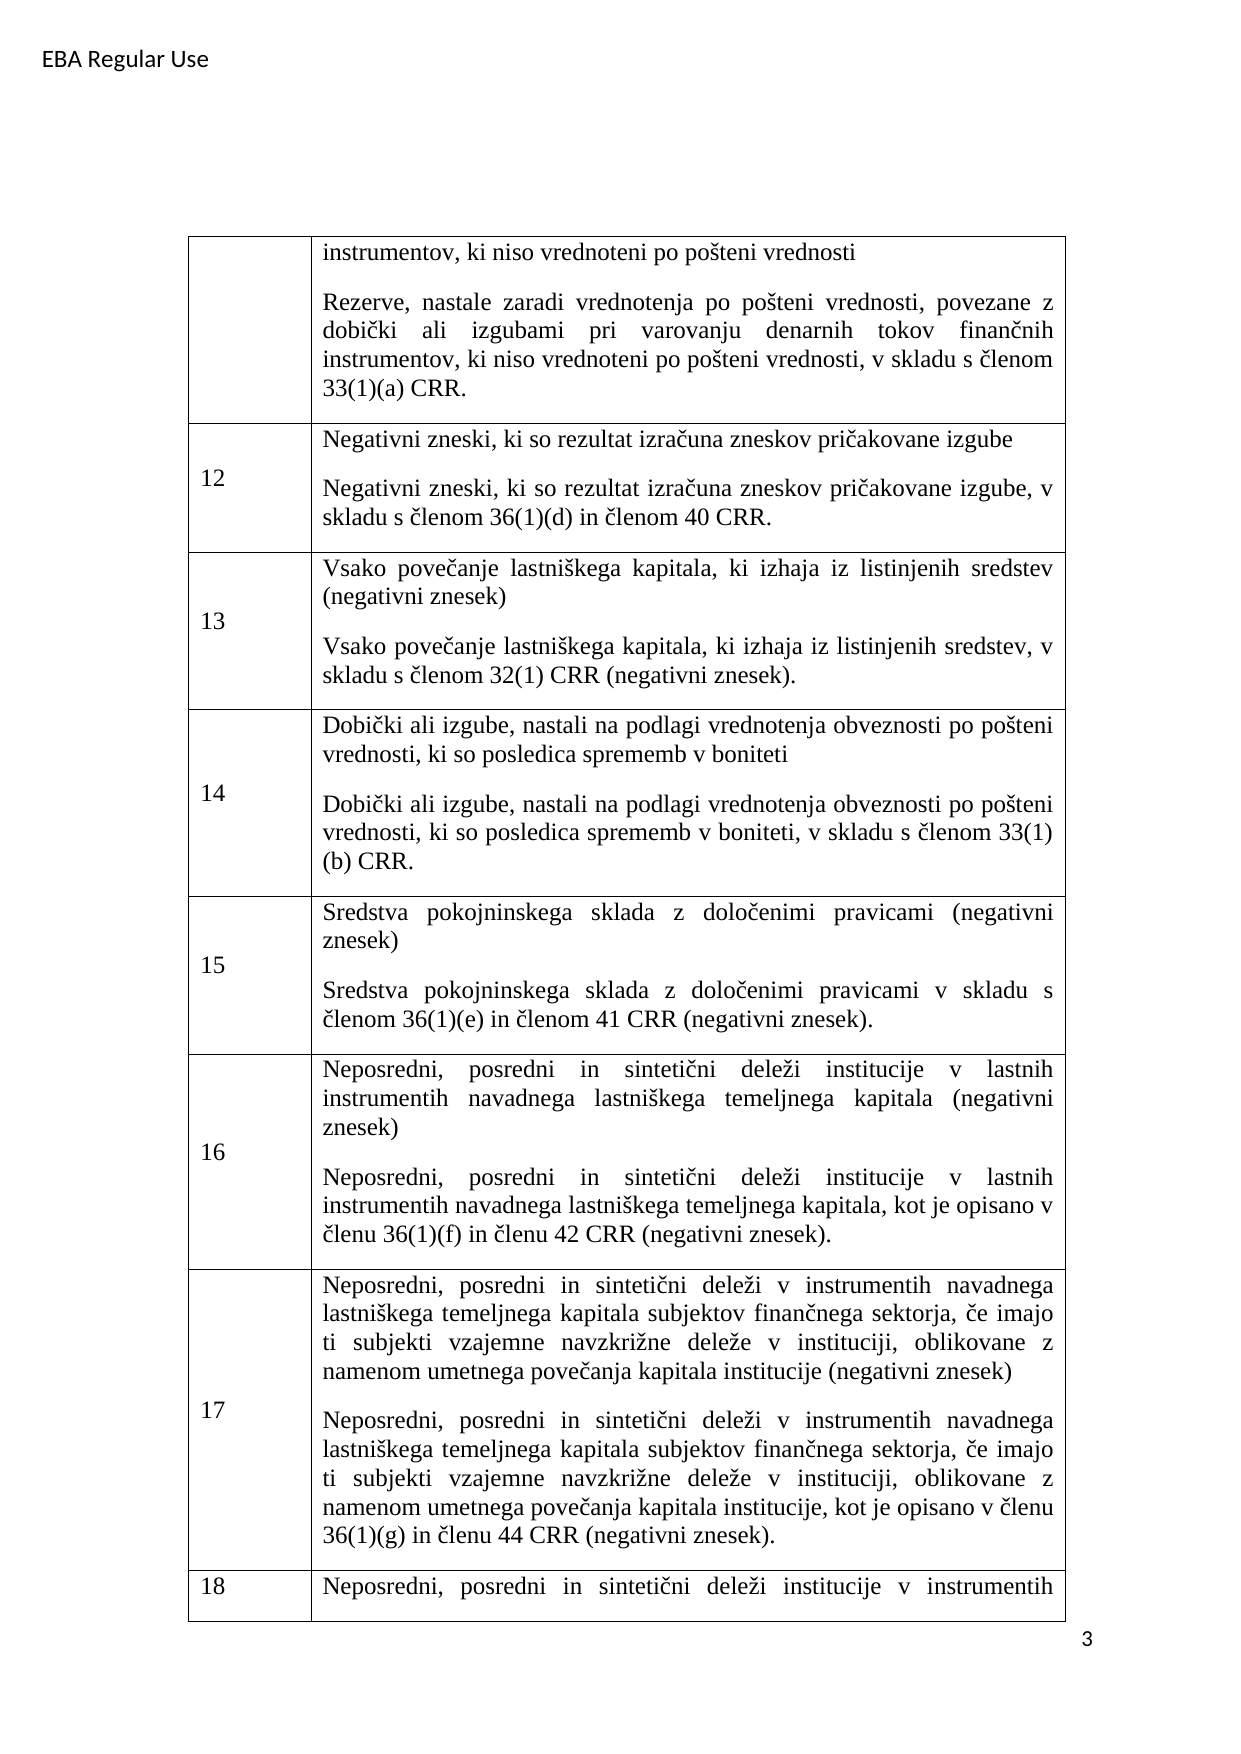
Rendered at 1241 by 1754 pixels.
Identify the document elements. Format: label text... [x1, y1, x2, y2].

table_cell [312, 1571, 1065, 1621]
table_cell Dobički ali izgube, nastali na podlagi vrednotenja obveznosti po pošteni vrednosti, ki so posledica sprememb v boniteti Dobički ali izgube, nastali na podlagi vrednotenja obveznosti po pošteni vrednosti, ki so posledica sprememb v boniteti, v skladu s členom 33(1)(b) CRR. [312, 710, 1065, 896]
table_cell Neposredni, posredni in sintetični deleži institucije v lastnih instrumentih navadnega lastniškega temeljnega kapitala (negativni znesek) Neposredni, posredni in sintetični deleži institucije v lastnih instrumentih navadnega lastniškega temeljnega kapitala, kot je opisano v členu 36(1)(f) in členu 42 CRR (negativni znesek). [312, 1055, 1065, 1269]
table_cell 13 [189, 553, 311, 709]
table_cell 16 [189, 1055, 311, 1269]
table_cell 18 [189, 1571, 311, 1621]
table_cell 11 [189, 237, 311, 423]
table_cell Sredstva pokojninskega sklada z določenimi pravicami (negativni znesek) Sredstva pokojninskega sklada z določenimi pravicami v skladu s členom 36(1)(e) in členom 41 CRR (negativni znesek). [312, 897, 1065, 1053]
table_cell 15 [189, 897, 311, 1053]
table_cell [312, 237, 1065, 423]
table_cell 12 [189, 424, 311, 552]
table_cell 14 [189, 710, 311, 896]
table_cell Vsako povečanje lastniškega kapitala, ki izhaja iz listinjenih sredstev (negativni znesek) Vsako povečanje lastniškega kapitala, ki izhaja iz listinjenih sredstev, v skladu s členom 32(1) CRR (negativni znesek). [312, 553, 1065, 709]
table_cell Neposredni, posredni in sintetični deleži v instrumentih navadnega lastniškega temeljnega kapitala subjektov finančnega sektorja, če imajo ti subjekti vzajemne navzkrižne deleže v instituciji, oblikovane z namenom umetnega povečanja kapitala institucije (negativni znesek) Neposredni, posredni in sintetični deleži v instrumentih navadnega lastniškega temeljnega kapitala subjektov finančnega sektorja, če imajo ti subjekti vzajemne navzkrižne deleže v instituciji, oblikovane z namenom umetnega povečanja kapitala institucije, kot je opisano v členu 36(1)(g) in členu 44 CRR (negativni znesek). [312, 1270, 1065, 1570]
table_cell 17 [189, 1270, 311, 1570]
table_cell Negativni zneski, ki so rezultat izračuna zneskov pričakovane izgube Negativni zneski, ki so rezultat izračuna zneskov pričakovane izgube, v skladu s členom 36(1)(d) in členom 40 CRR. [312, 424, 1065, 552]
